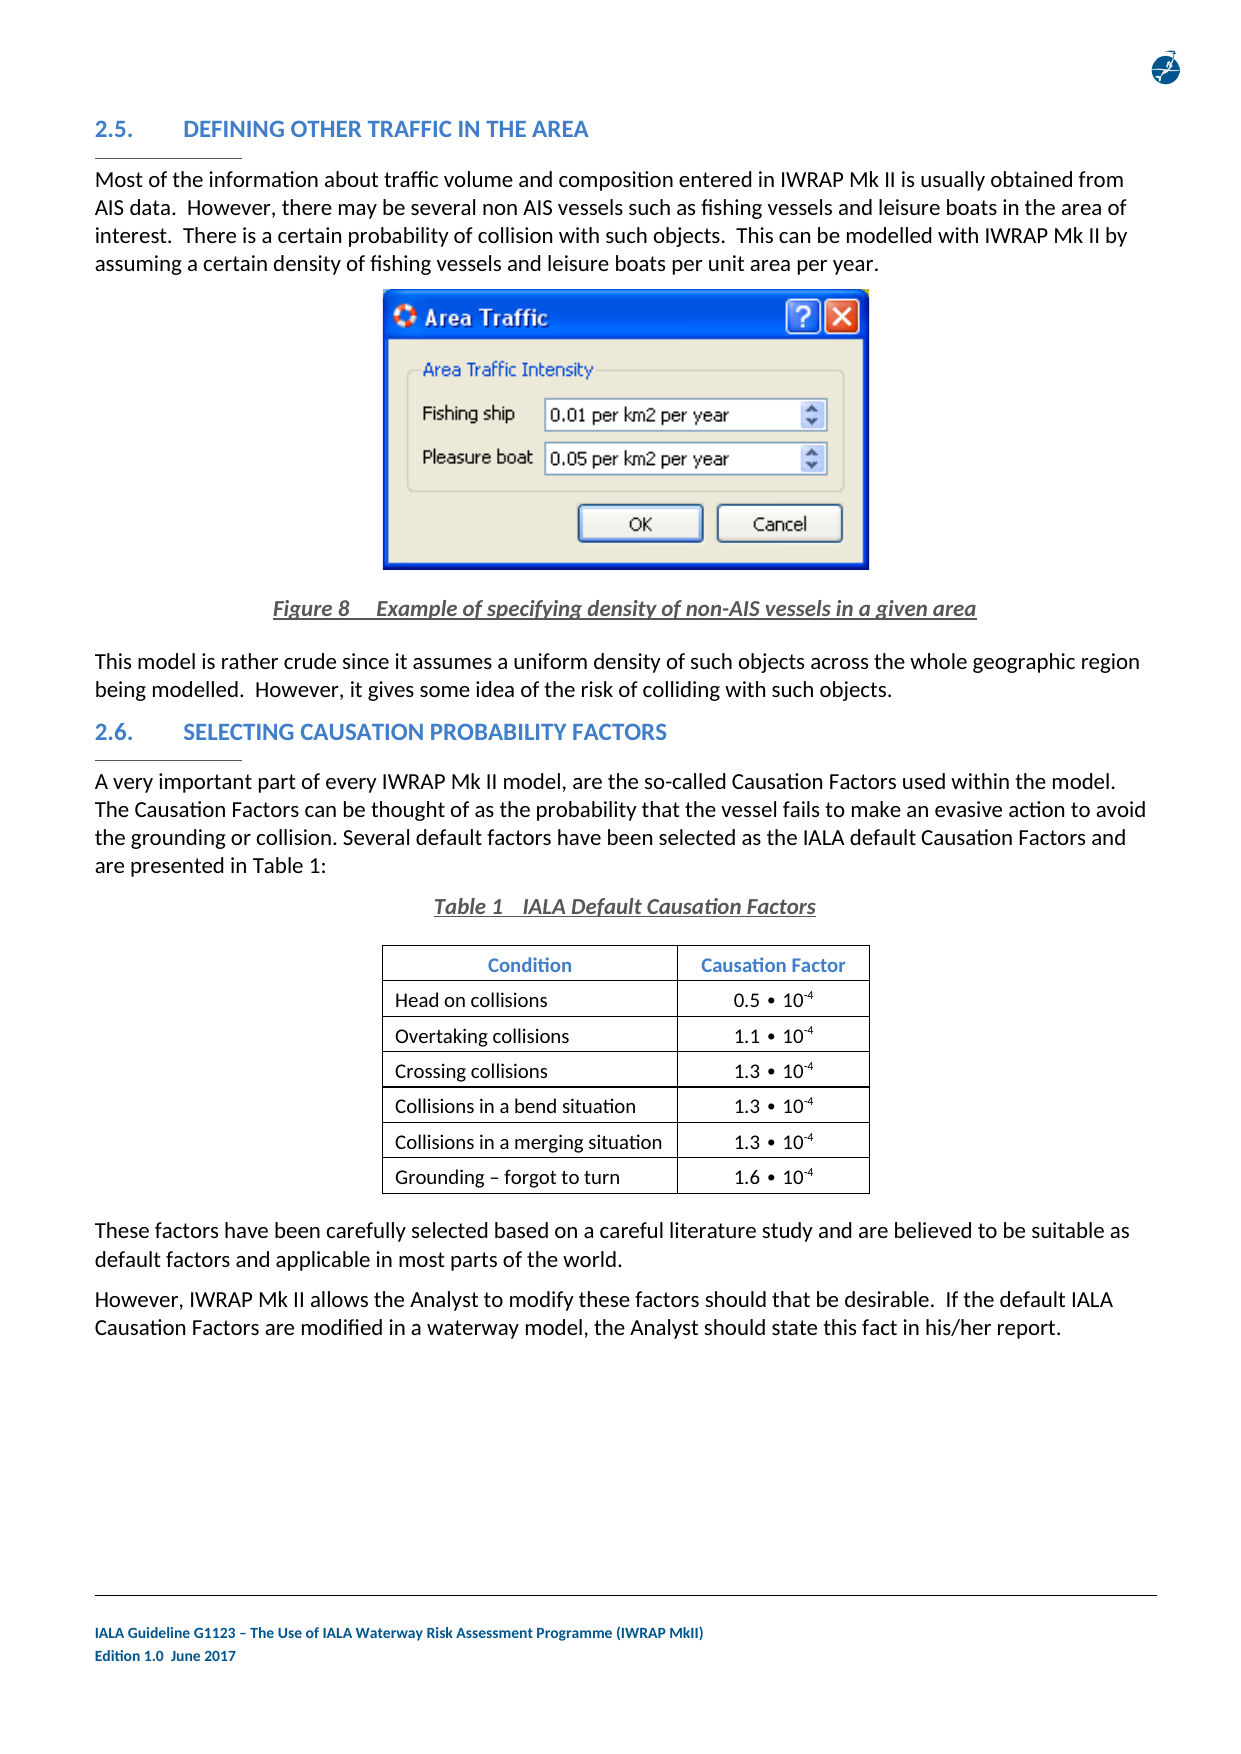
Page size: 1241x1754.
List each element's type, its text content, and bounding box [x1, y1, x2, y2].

table_cell 1.1 ∙ 10-4 [678, 1017, 869, 1051]
table_cell 1.3 ∙ 10-4 [678, 1088, 869, 1122]
text IALA Default Causation Factors [94, 892, 1157, 920]
table_cell 1.3 ∙ 10-4 [678, 1123, 869, 1157]
table_cell Collisions in a bend situation [383, 1088, 677, 1122]
table_cell Head on collisions [383, 981, 677, 1016]
table_cell 1.3 ∙ 10-4 [678, 1052, 869, 1086]
table_cell 1.6 ∙ 10-4 [678, 1158, 869, 1193]
table_cell Grounding – forgot to turn [383, 1158, 677, 1193]
table_cell Overtaking collisions [383, 1017, 677, 1051]
subtitle Selecting causation probability factors [94, 716, 1157, 746]
text Example of specifying density of non-AIS vessels in a given area [94, 594, 1157, 622]
table_header Condition [383, 946, 677, 980]
table_header Causation Factor [678, 946, 869, 980]
text However, IWRAP Mk II allows the Analyst to modify these factors should that be desirable. If the default IALA Causation Factors are modified in a waterway model, the Analyst should state this fact in his/her report. [94, 1285, 1157, 1341]
table_cell Crossing collisions [383, 1052, 677, 1086]
table_cell Collisions in a merging situation [383, 1123, 677, 1157]
picture [382, 289, 870, 570]
text These factors have been carefully selected based on a careful literature study and are believed to be suitable as default factors and applicable in most parts of the world. [94, 1217, 1157, 1273]
table_cell 0.5 ∙ 10-4 [678, 981, 869, 1016]
subtitle Defining other traffic in the area [94, 114, 1157, 144]
text A very important part of every IWRAP Mk II model, are the so-called Causation Factors used within the model. The Causation Factors can be thought of as the probability that the vessel fails to make an evasive action to avoid the grounding or collision. Several default factors have been selected as the IALA default Causation Factors and are presented in Table 1: [94, 767, 1157, 879]
text Most of the information about traffic volume and composition entered in IWRAP Mk II is usually obtained from AIS data. However, there may be several non AIS vessels such as fishing vessels and leisure boats in the area of interest. There is a certain probability of collision with such objects. This can be modelled with IWRAP Mk II by assuming a certain density of fishing vessels and leisure boats per unit area per year. [94, 165, 1157, 277]
picture [1120, 0, 1239, 119]
text This model is rather crude since it assumes a uniform density of such objects across the whole geographic region being modelled. However, it gives some idea of the risk of colliding with such objects. [94, 647, 1157, 703]
